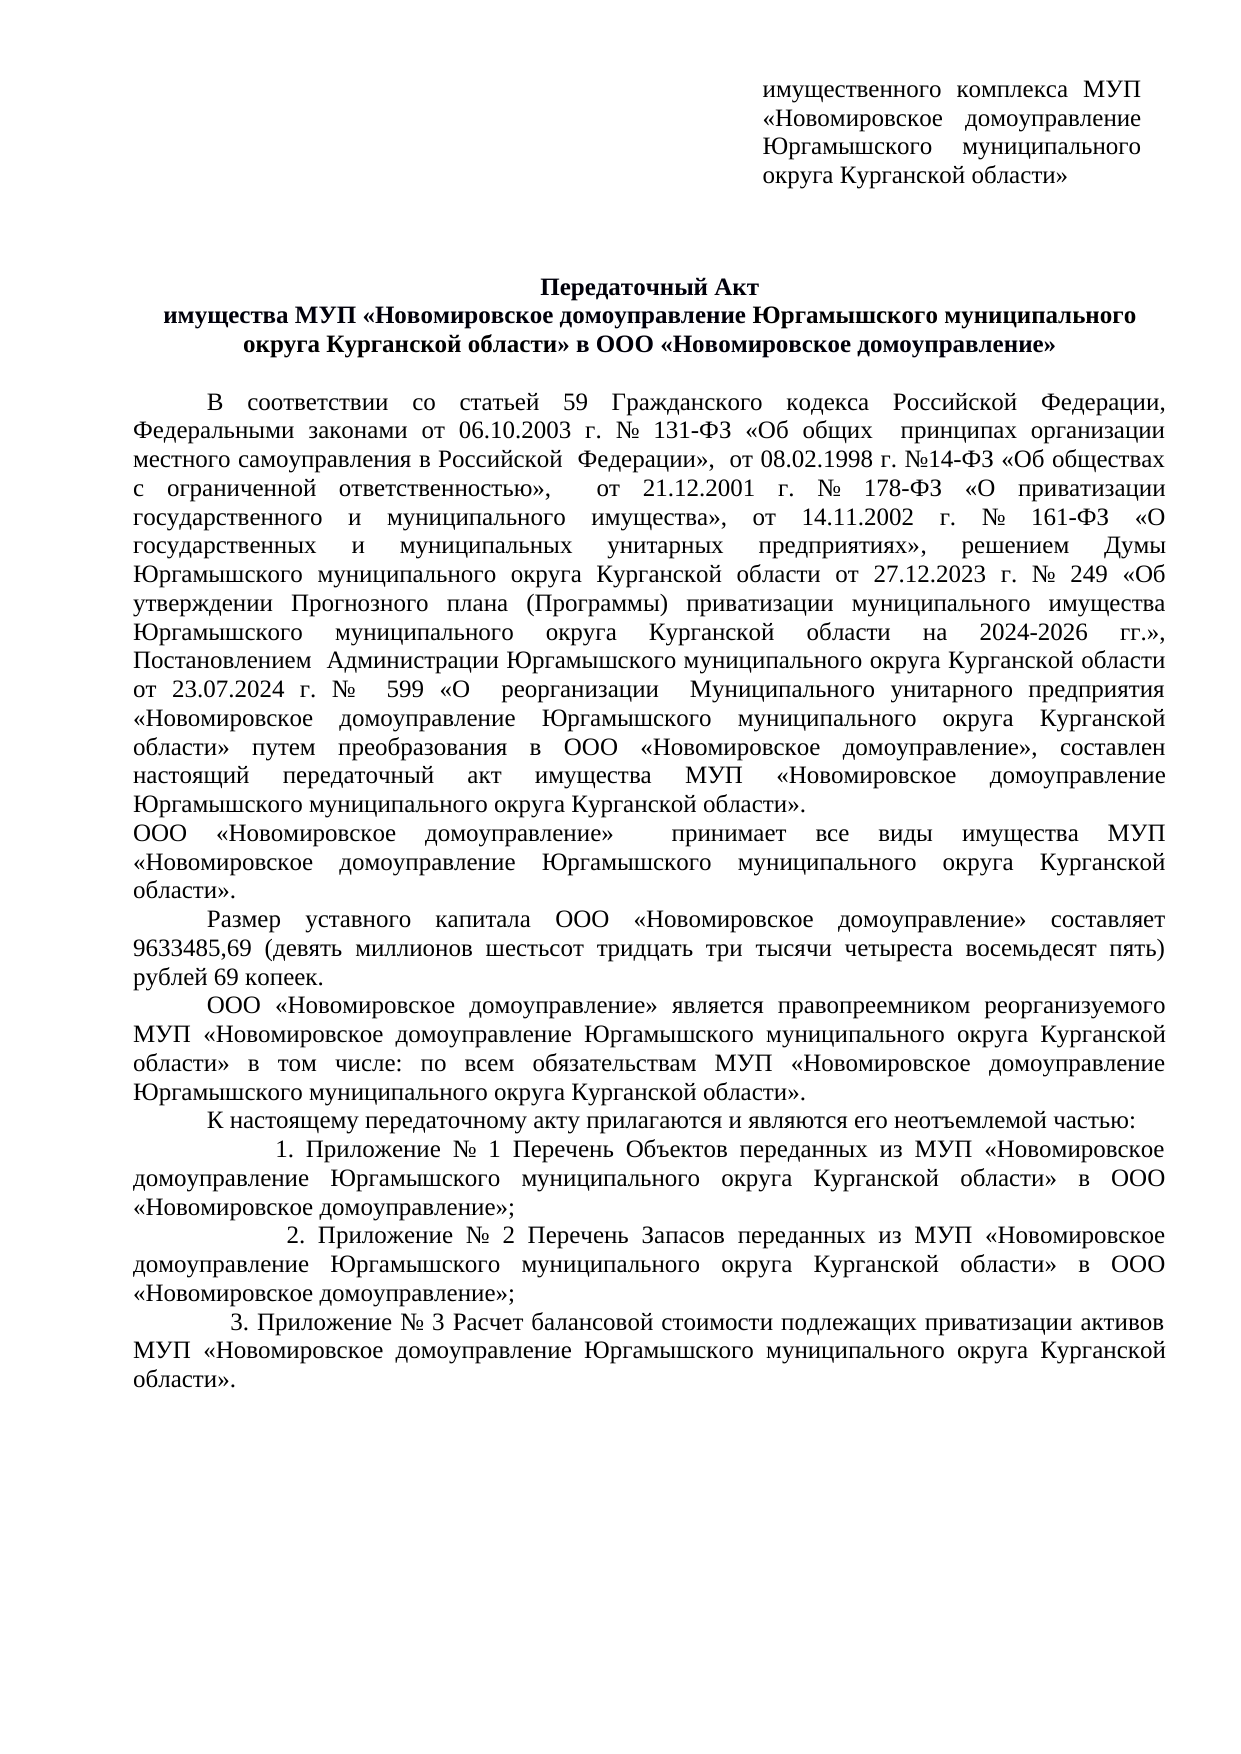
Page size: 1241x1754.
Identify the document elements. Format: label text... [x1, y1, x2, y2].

text В соответствии со статьей 59 Гражданского кодекса Российской Федерации, Федеральными законами от 06.10.2003 г. № 131-ФЗ «Об общих принципах организации местного самоуправления в Российской Федерации», от 08.02.1998 г. №14-ФЗ «Об обществах с ограниченной ответственностью», от 21.12.2001 г. № 178-ФЗ «О приватизации государственного и муниципального имущества», от 14.11.2002 г. № 161-ФЗ «О государственных и муниципальных унитарных предприятиях», решением Думы Юргамышского муниципального округа Курганской области от 27.12.2023 г. № 249 «Об утверждении Прогнозного плана (Программы) приватизации муниципального имущества Юргамышского муниципального округа Курганской области на 2024-2026 гг.», Постановлением Администрации Юргамышского муниципального округа Курганской области от 23.07.2024 г. № 599 «О реорганизации Муниципального унитарного предприятия «Новомировское домоуправление Юргамышского муниципального округа Курганской области» путем преобразования в ООО «Новомировское домоуправление», составлен настоящий передаточный акт имущества МУП «Новомировское домоуправление Юргамышского муниципального округа Курганской области». [133, 387, 1166, 818]
text ООО «Новомировское домоуправление» является правопреемником реорганизуемого МУП «Новомировское домоуправление Юргамышского муниципального округа Курганской области» в том числе: по всем обязательствам МУП «Новомировское домоуправление Юргамышского муниципального округа Курганской области». [133, 991, 1166, 1106]
text ООО «Новомировское домоуправление» принимает все виды имущества МУП «Новомировское домоуправление Юргамышского муниципального округа Курганской области». [133, 818, 1166, 904]
text Передаточный Акт [133, 272, 1166, 301]
text Размер уставного капитала ООО «Новомировское домоуправление» составляет 9633485,69 (девять миллионов шестьсот тридцать три тысячи четыреста восемьдесят пять) рублей 69 копеек. [133, 904, 1166, 991]
text 2. Приложение № 2 Перечень Запасов переданных из МУП «Новомировское домоуправление Юргамышского муниципального округа Курганской области» в ООО «Новомировское домоуправление»; [133, 1221, 1166, 1307]
text 3. Приложение № 3 Расчет балансовой стоимости подлежащих приватизации активов МУП «Новомировское домоуправление Юргамышского муниципального округа Курганской области». [133, 1307, 1166, 1393]
text имущества МУП «Новомировское домоуправление Юргамышского муниципального округа Курганской области» в ООО «Новомировское домоуправление» [133, 301, 1166, 358]
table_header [751, 74, 1152, 214]
text 1. Приложение № 1 Перечень Объектов переданных из МУП «Новомировское домоуправление Юргамышского муниципального округа Курганской области» в ООО «Новомировское домоуправление»; [133, 1134, 1166, 1221]
text К настоящему передаточному акту прилагаются и являются его неотъемлемой частью: [133, 1106, 1166, 1134]
